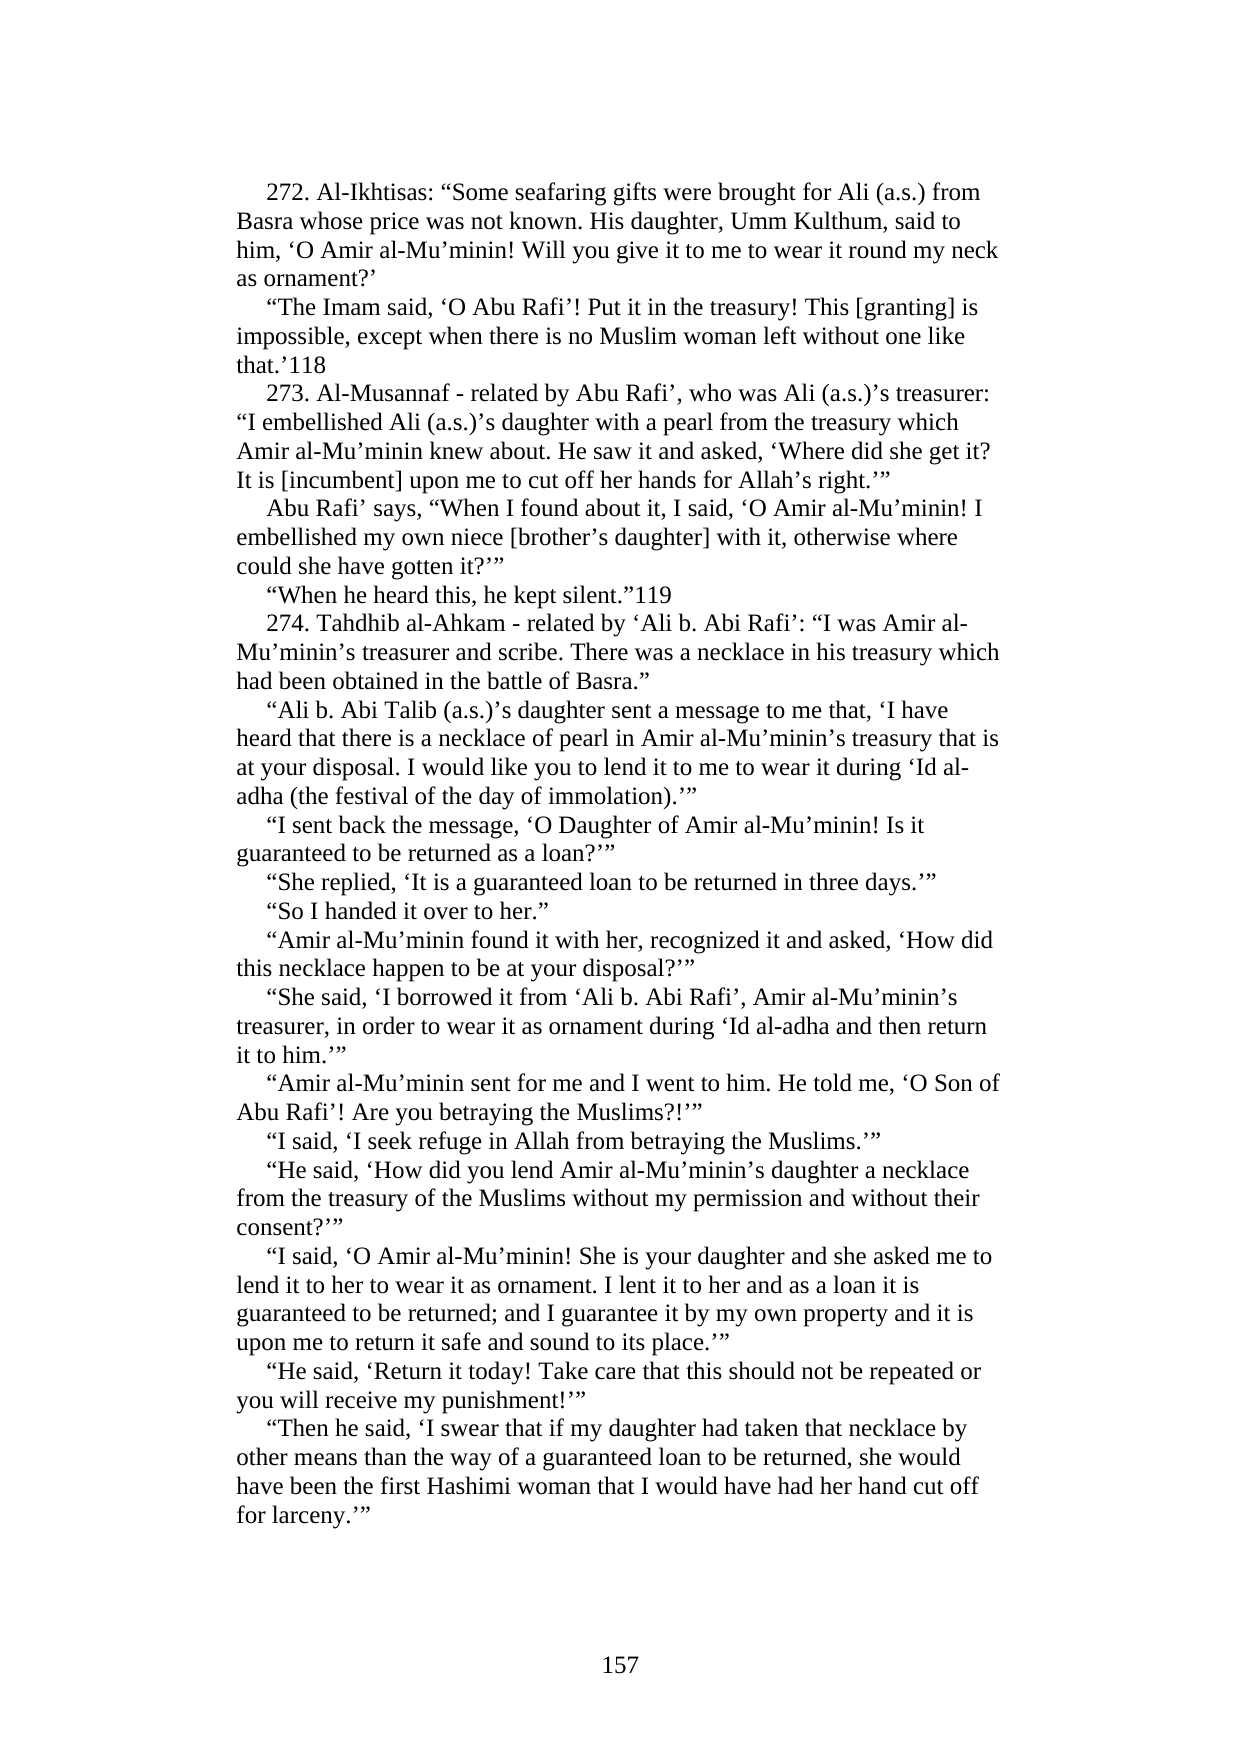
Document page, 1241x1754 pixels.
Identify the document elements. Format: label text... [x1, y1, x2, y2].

text “When he heard this, he kept silent.”119 [236, 580, 1004, 608]
text “The Imam said, ‘O Abu Rafi’! Put it in the treasury! This [granting] is impossible, except when there is no Muslim woman left without one like that.’118 [236, 292, 1004, 378]
text “She replied, ‘It is a guaranteed loan to be returned in three days.’” [236, 867, 1004, 896]
text “Amir al-Mu’minin sent for me and I went to him. He told me, ‘O Son of Abu Rafi’! Are you betraying the Muslims?!’” [236, 1068, 1004, 1126]
text “Ali b. Abi Talib (a.s.)’s daughter sent a message to me that, ‘I have heard that there is a necklace of pearl in Amir al-Mu’minin’s treasury that is at your disposal. I would like you to lend it to me to wear it during ‘Id al-adha (the festival of the day of immolation).’” [236, 695, 1004, 810]
text “Amir al-Mu’minin found it with her, recognized it and asked, ‘How did this necklace happen to be at your disposal?’” [236, 925, 1004, 982]
text 273. Al-Musannaf - related by Abu Rafi’, who was Ali (a.s.)’s treasurer: “I embellished Ali (a.s.)’s daughter with a pearl from the treasury which Amir al-Mu’minin knew about. He saw it and asked, ‘Where did she get it? It is [incumbent] upon me to cut off her hands for Allah’s right.’” [236, 378, 1004, 493]
text “He said, ‘How did you lend Amir al-Mu’minin’s daughter a necklace from the treasury of the Muslims without my permission and without their consent?’” [236, 1155, 1004, 1241]
text “Then he said, ‘I swear that if my daughter had taken that necklace by other means than the way of a guaranteed loan to be returned, she would have been the first Hashimi woman that I would have had her hand cut off for larceny.’” [236, 1413, 1004, 1528]
text “I said, ‘I seek refuge in Allah from betraying the Muslims.’” [236, 1126, 1004, 1155]
text 272. Al-Ikhtisas: “Some seafaring gifts were brought for Ali (a.s.) from Basra whose price was not known. His daughter, Umm Kulthum, said to him, ‘O Amir al-Mu’minin! Will you give it to me to wear it round my neck as ornament?’ [236, 177, 1004, 292]
text “He said, ‘Return it today! Take care that this should not be repeated or you will receive my punishment!’” [236, 1356, 1004, 1413]
text Abu Rafi’ says, “When I found about it, I said, ‘O Amir al-Mu’minin! I embellished my own niece [brother’s daughter] with it, otherwise where could she have gotten it?’” [236, 493, 1004, 580]
text “I said, ‘O Amir al-Mu’minin! She is your daughter and she asked me to lend it to her to wear it as ornament. I lent it to her and as a loan it is guaranteed to be returned; and I guarantee it by my own property and it is upon me to return it safe and sound to its place.’” [236, 1241, 1004, 1356]
text “So I handed it over to her.” [236, 896, 1004, 925]
text “She said, ‘I borrowed it from ‘Ali b. Abi Rafi’, Amir al-Mu’minin’s treasurer, in order to wear it as ornament during ‘Id al-adha and then return it to him.’” [236, 982, 1004, 1068]
text 274. Tahdhib al-Ahkam - related by ‘Ali b. Abi Rafi’: “I was Amir al-Mu’minin’s treasurer and scribe. There was a necklace in his treasury which had been obtained in the battle of Basra.” [236, 608, 1004, 695]
text “I sent back the message, ‘O Daughter of Amir al-Mu’minin! Is it guaranteed to be returned as a loan?’” [236, 810, 1004, 867]
